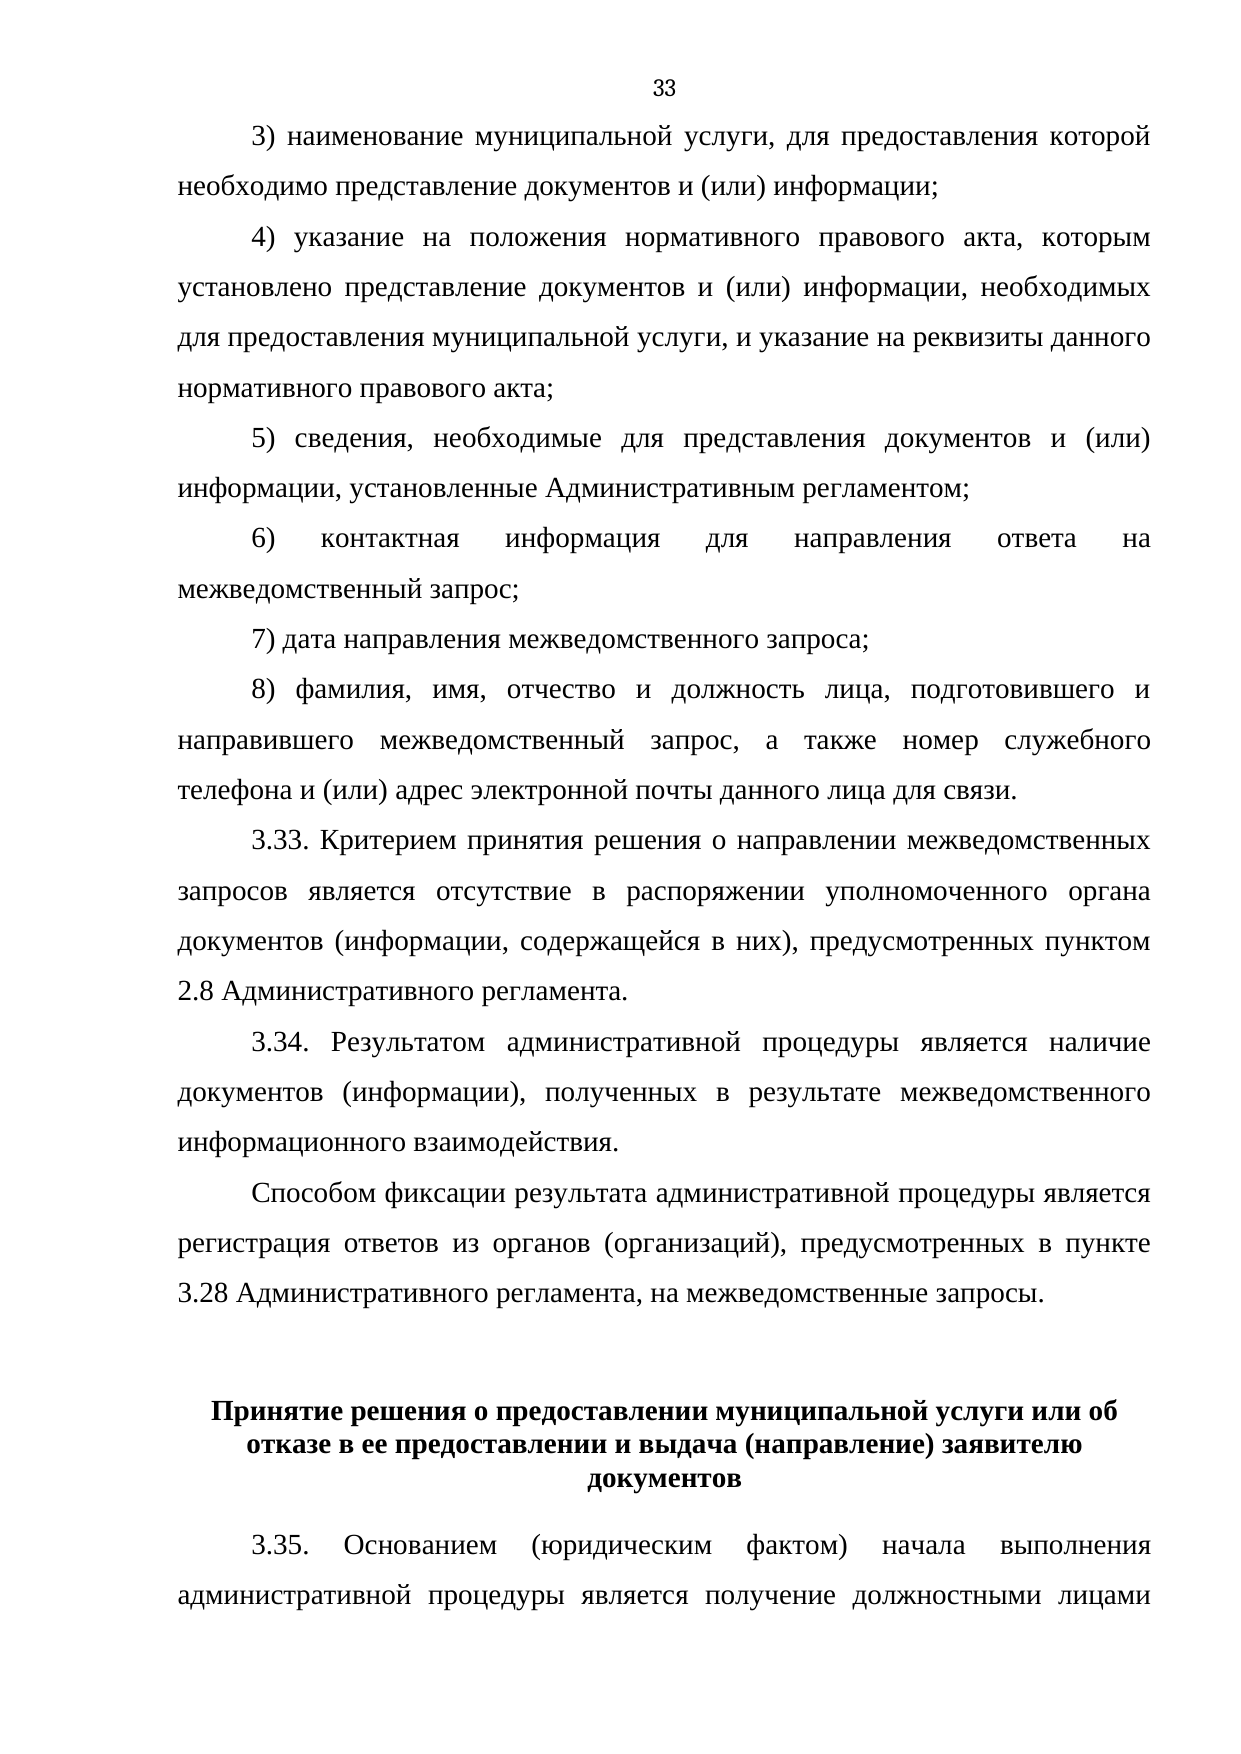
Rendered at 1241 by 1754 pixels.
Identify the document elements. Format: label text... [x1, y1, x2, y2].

text Способом фиксации результата административной процедуры является регистрация ответов из органов (организаций), предусмотренных в пункте 3.28 Административного регламента, на межведомственные запросы. [177, 1175, 1152, 1309]
text Принятие решения о предоставлении муниципальной услуги или об отказе в ее предоставлении и выдача (направление) заявителю документов [177, 1393, 1152, 1493]
text 3) наименование муниципальной услуги, для предоставления которой необходимо представление документов и (или) информации; [177, 118, 1152, 202]
text 5) сведения, необходимые для представления документов и (или) информации, установленные Административным регламентом; [177, 420, 1152, 504]
text 3.33. Критерием принятия решения о направлении межведомственных запросов является отсутствие в распоряжении уполномоченного органа документов (информации, содержащейся в них), предусмотренных пунктом 2.8 Административного регламента. [177, 822, 1152, 1007]
text 3.34. Результатом административной процедуры является наличие документов (информации), полученных в результате межведомственного информационного взаимодействия. [177, 1024, 1152, 1158]
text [177, 1527, 1152, 1611]
text 4) указание на положения нормативного правового акта, которым установлено представление документов и (или) информации, необходимых для предоставления муниципальной услуги, и указание на реквизиты данного нормативного правового акта; [177, 219, 1152, 403]
text 7) дата направления межведомственного запроса; [177, 621, 1152, 655]
text 8) фамилия, имя, отчество и должность лица, подготовившего и направившего межведомственный запрос, а также номер служебного телефона и (или) адрес электронной почты данного лица для связи. [177, 672, 1152, 806]
text 6) контактная информация для направления ответа на межведомственный запрос; [177, 521, 1152, 604]
